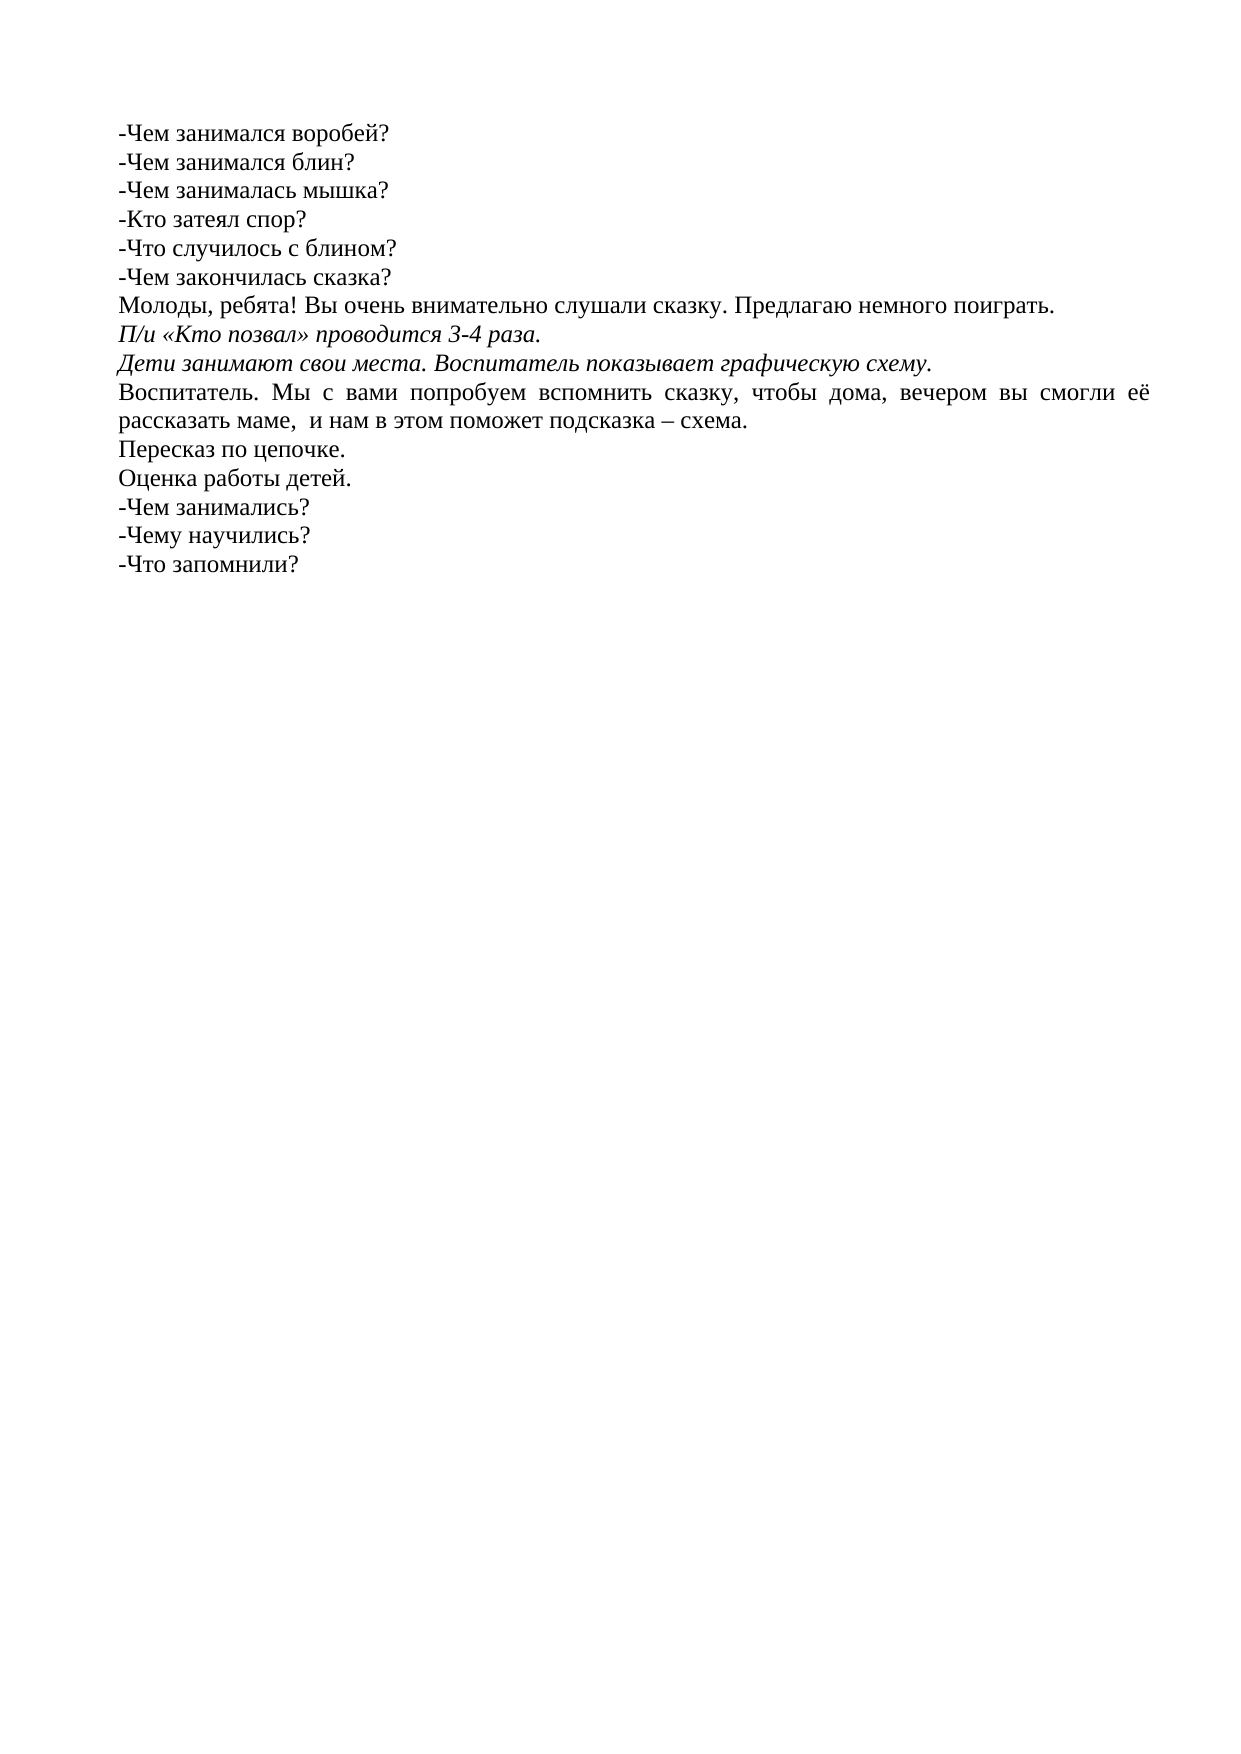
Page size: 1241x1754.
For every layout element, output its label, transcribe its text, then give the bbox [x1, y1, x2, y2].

text Воспитатель. Мы с вами попробуем вспомнить сказку, чтобы дома, вечером вы смогли её рассказать маме, и нам в этом поможет подсказка – схема. [118, 377, 1152, 434]
text -Чем занимались? [118, 492, 1152, 521]
text -Чем занимался блин? [118, 147, 1152, 176]
text -Чем закончилась сказка? [118, 262, 1152, 291]
text -Чем занималась мышка? [118, 176, 1152, 204]
text -Что случилось с блином? [118, 233, 1152, 262]
text -Кто затеял спор? [118, 204, 1152, 233]
text -Чему научились? [118, 521, 1152, 549]
text Оценка работы детей. [118, 463, 1152, 492]
text Молоды, ребята! Вы очень внимательно слушали сказку. Предлагаю немного поиграть. [118, 291, 1152, 319]
text -Что запомнили? [118, 549, 1152, 578]
text -Чем занимался воробей? [118, 118, 1152, 147]
text Пересказ по цепочке. [118, 434, 1152, 463]
text П/и «Кто позвал» проводится 3-4 раза. [118, 319, 1152, 348]
text Дети занимают свои места. Воспитатель показывает графическую схему. [118, 348, 1152, 377]
